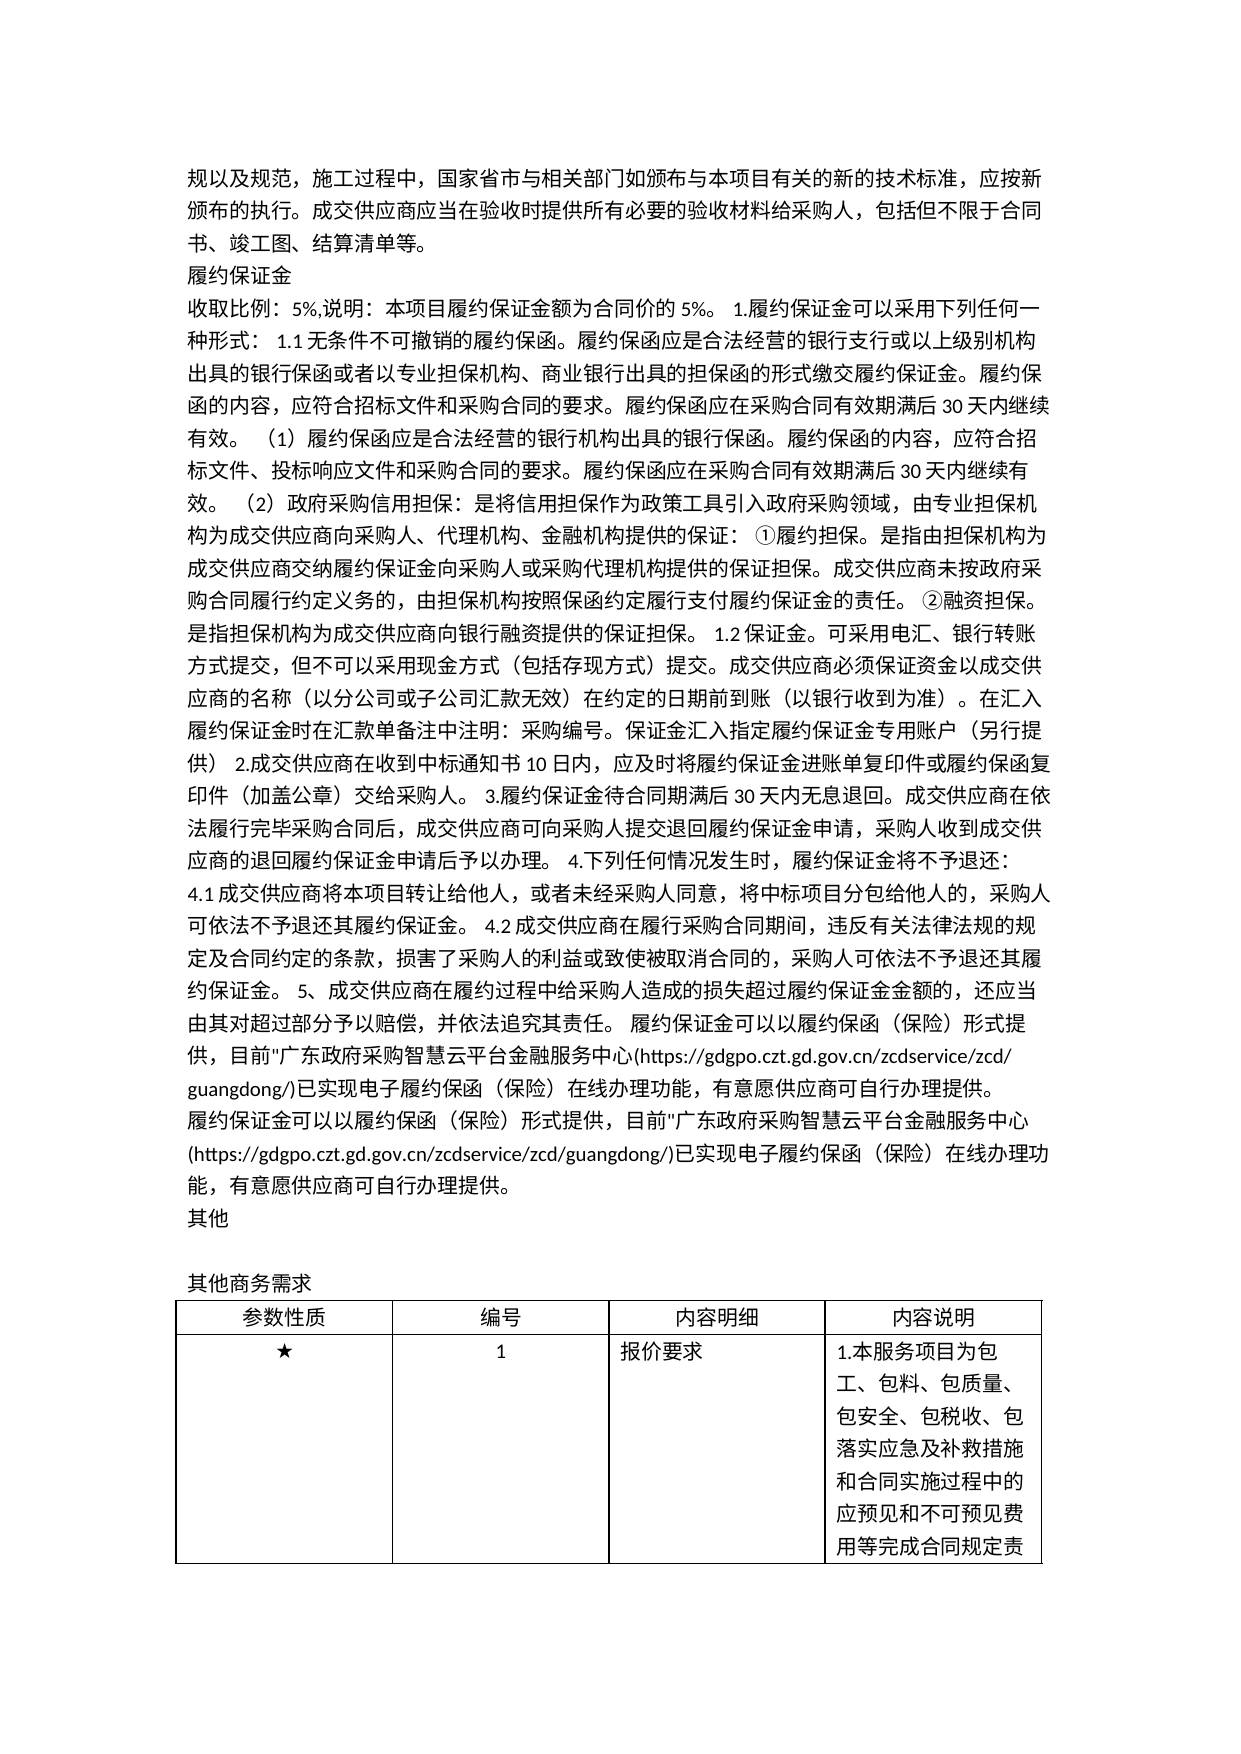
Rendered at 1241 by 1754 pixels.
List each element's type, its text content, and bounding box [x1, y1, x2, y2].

table_cell ★ [177, 1335, 392, 1563]
table_header 内容说明 [826, 1301, 1041, 1333]
table_cell 报价要求 [610, 1335, 824, 1563]
table_header 参数性质 [177, 1301, 392, 1333]
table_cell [826, 1335, 1041, 1563]
table_header 内容明细 [610, 1301, 824, 1333]
table_header 编号 [393, 1301, 608, 1333]
text 其他商务需求 [187, 1267, 1053, 1299]
table_cell 1 [393, 1335, 608, 1563]
